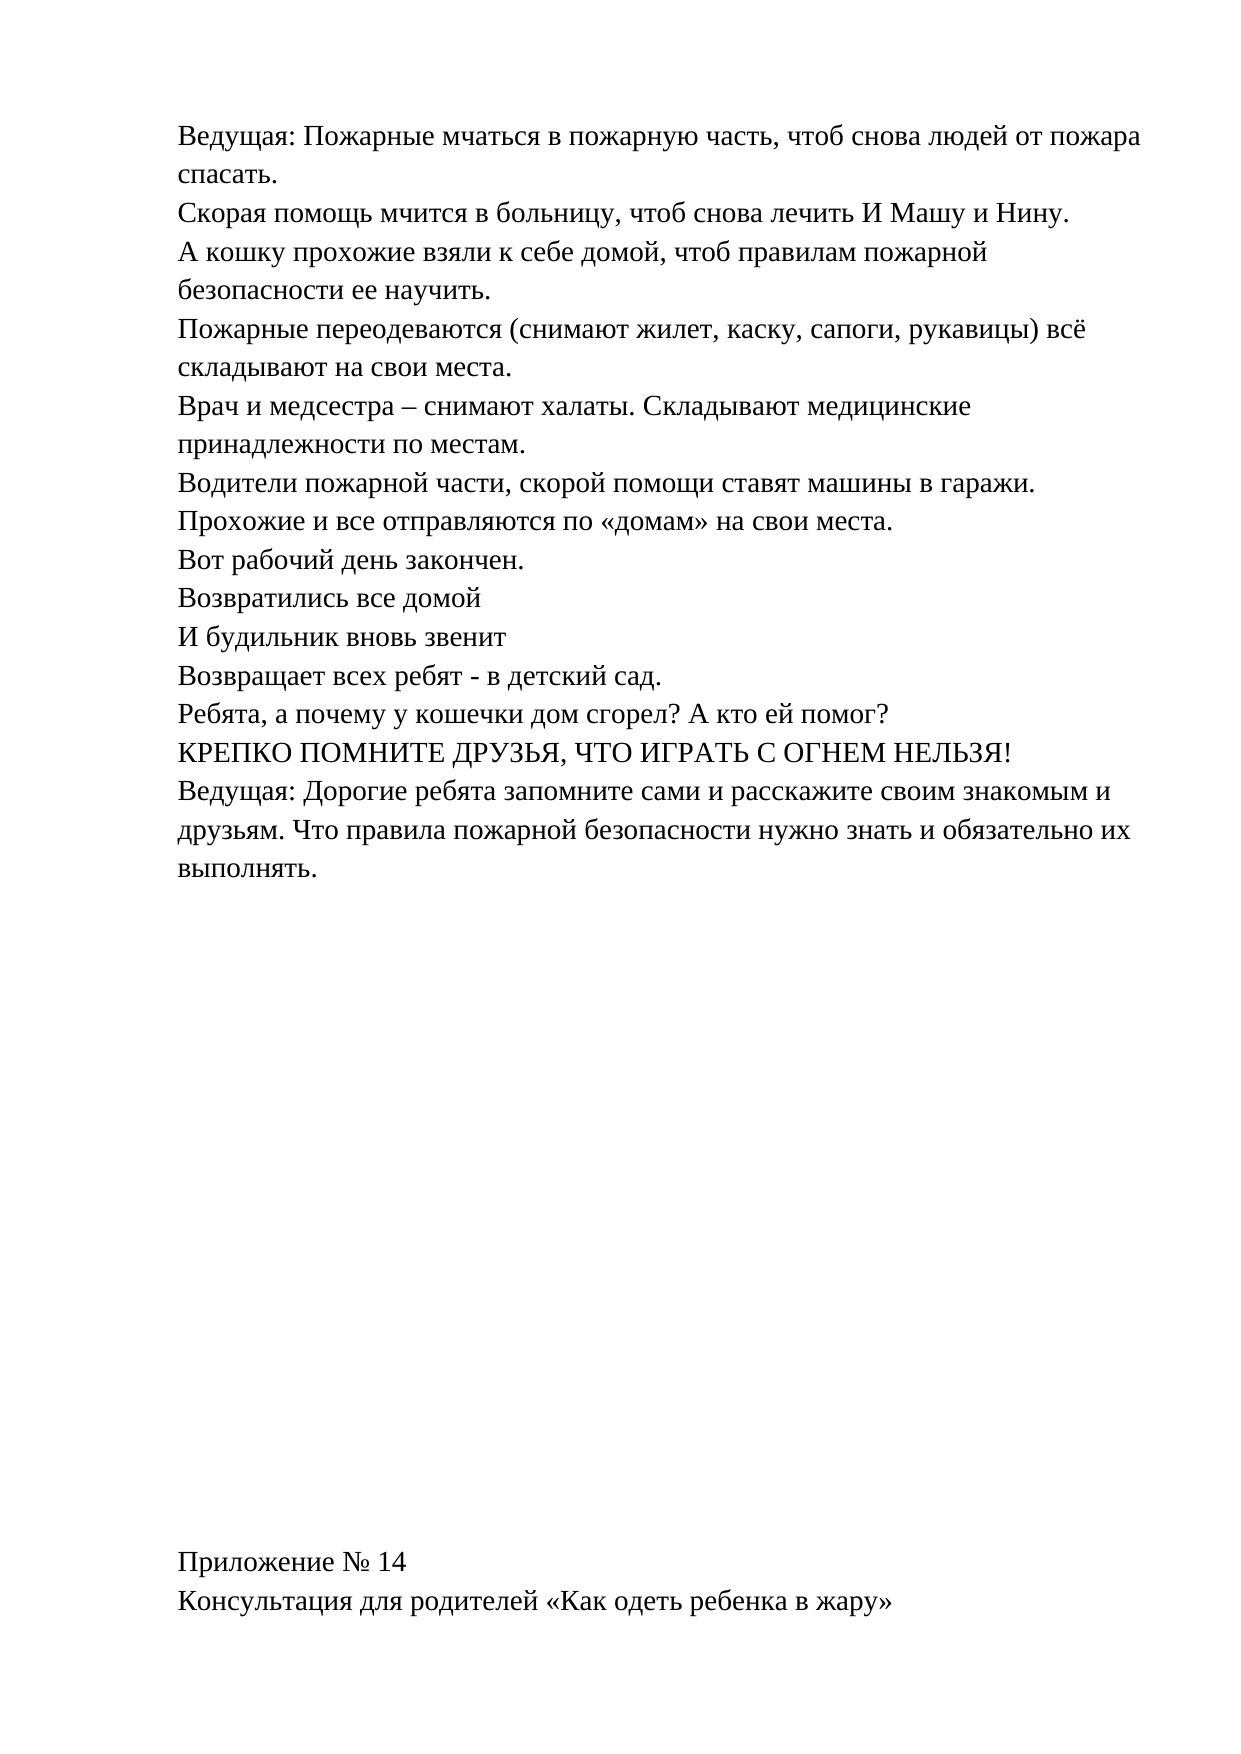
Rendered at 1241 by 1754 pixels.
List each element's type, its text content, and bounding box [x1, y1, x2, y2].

text Ребята, а почему у кошечки дом сгорел? А кто ей помог? [177, 696, 1152, 730]
text Водители пожарной части, скорой помощи ставят машины в гаражи. Прохожие и все отправляются по «домам» на свои места. [177, 465, 1152, 537]
text А кошку прохожие взяли к себе домой, чтоб правилам пожарной безопасности ее научить. [177, 234, 1152, 306]
text Пожарные переодеваются (снимают жилет, каску, сапоги, рукавицы) всё складывают на свои места. [177, 311, 1152, 383]
text Возвратились все домой [177, 581, 1152, 614]
text Ведущая: Пожарные мчаться в пожарную часть, чтоб снова людей от пожара спасать. [177, 118, 1152, 190]
text Возвращает всех ребят - в детский сад. [177, 658, 1152, 691]
text Приложение № 14 [177, 1544, 1152, 1578]
text И будильник вновь звенит [177, 619, 1152, 653]
text Консультация для родителей «Как одеть ребенка в жару» [177, 1583, 1152, 1616]
text Врач и медсестра – снимают халаты. Складывают медицинские принадлежности по местам. [177, 388, 1152, 460]
text КРЕПКО ПОМНИТЕ ДРУЗЬЯ, ЧТО ИГРАТЬ С ОГНЕМ НЕЛЬЗЯ! [177, 735, 1152, 768]
text Ведущая: Дорогие ребята запомните сами и расскажите своим знакомым и друзьям. Что правила пожарной безопасности нужно знать и обязательно их выполнять. [177, 773, 1152, 884]
text Вот рабочий день закончен. [177, 542, 1152, 576]
text Скорая помощь мчится в больницу, чтоб снова лечить И Машу и Нину. [177, 195, 1152, 229]
